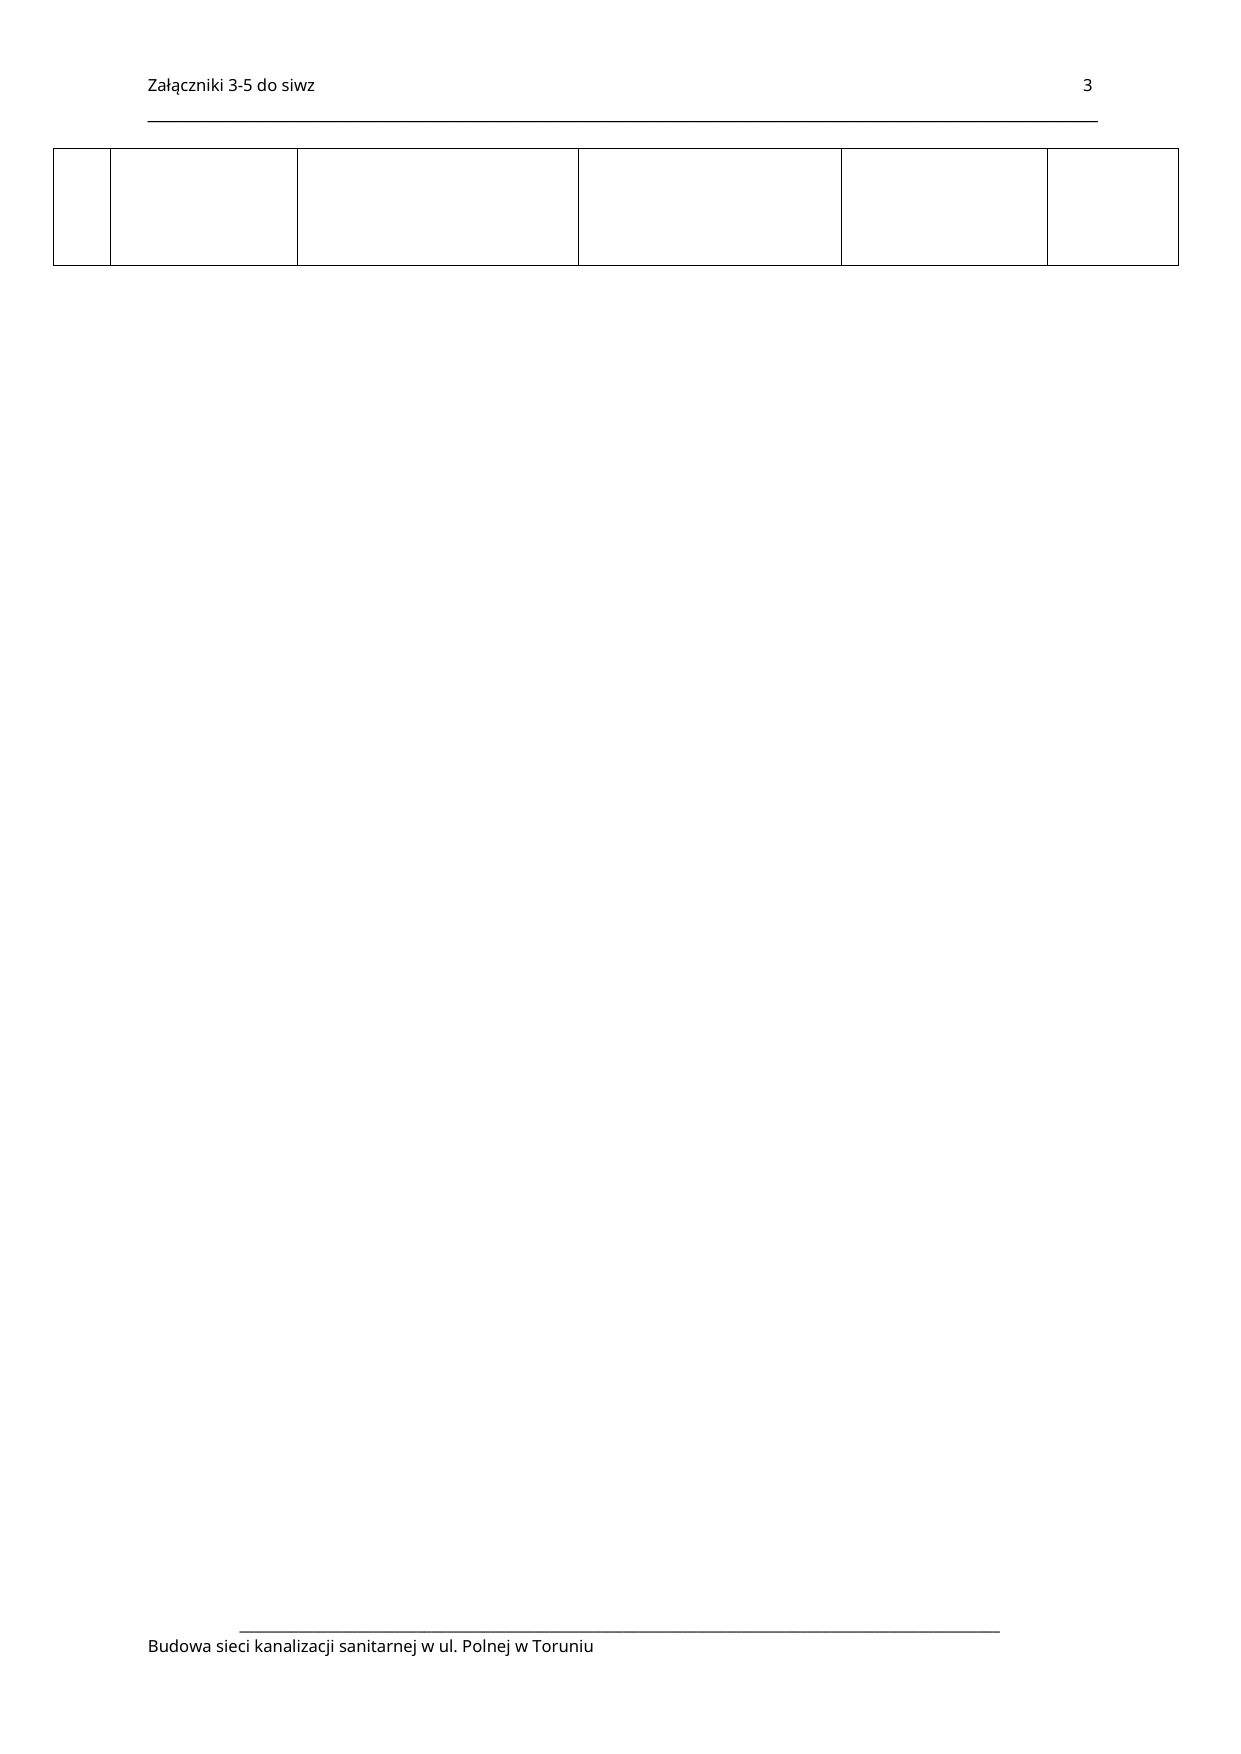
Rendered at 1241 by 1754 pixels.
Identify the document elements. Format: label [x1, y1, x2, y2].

table_cell [298, 149, 578, 264]
table_cell [1048, 149, 1178, 264]
table_cell [111, 149, 297, 264]
table_cell [579, 149, 841, 264]
table_cell [54, 149, 110, 264]
table_cell [842, 149, 1047, 264]
